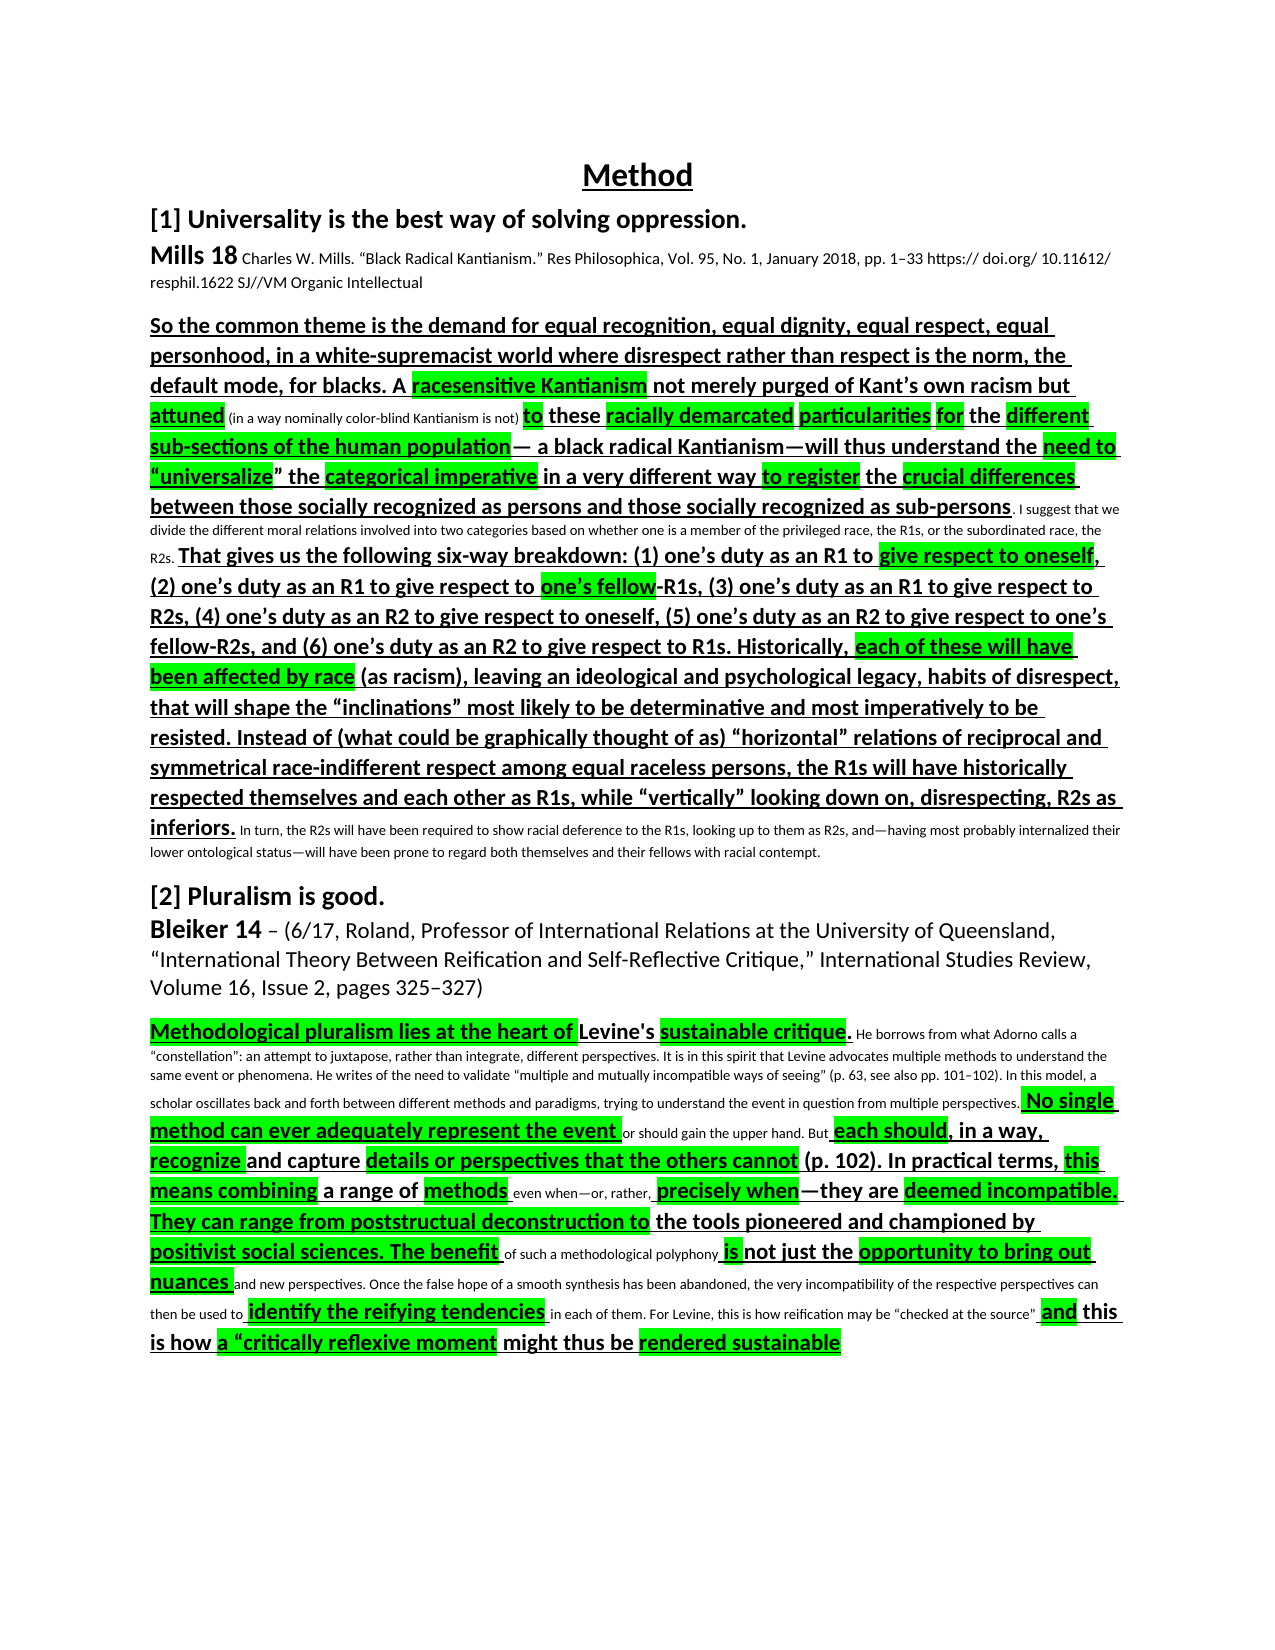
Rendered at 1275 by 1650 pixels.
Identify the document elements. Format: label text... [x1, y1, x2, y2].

text So the common theme is the demand for equal recognition, equal dignity, equal respect, equal personhood, in a white-supremacist world where disrespect rather than respect is the norm, the default mode, for blacks. A racesensitive Kantianism not merely purged of Kant’s own racism but attuned (in a way nominally color-blind Kantianism is not) to these racially demarcated particularities for the different sub-sections of the human population— a black radical Kantianism—will thus understand the need to “universalize” the categorical imperative in a very different way to register the crucial differences between those socially recognized as persons and those socially recognized as sub-persons. I suggest that we divide the different moral relations involved into two categories based on whether one is a member of the privileged race, the R1s, or the subordinated race, the R2s. That gives us the following six-way breakdown: (1) one’s duty as an R1 to give respect to oneself, (2) one’s duty as an R1 to give respect to one’s fellow-R1s, (3) one’s duty as an R1 to give respect to R2s, (4) one’s duty as an R2 to give respect to oneself, (5) one’s duty as an R2 to give respect to one’s fellow-R2s, and (6) one’s duty as an R2 to give respect to R1s. Historically, each of these will have been affected by race (as racism), leaving an ideological and psychological legacy, habits of disrespect, that will shape the “inclinations” most likely to be determinative and most imperatively to be resisted. Instead of (what could be graphically thought of as) “horizontal” relations of reciprocal and symmetrical race-indifferent respect among equal raceless persons, the R1s will have historically respected themselves and each other as R1s, while “vertically” looking down on, disrespecting, R2s as inferiors. In turn, the R2s will have been required to show racial deference to the R1s, looking up to them as R2s, and—having most probably internalized their lower ontological status—will have been prone to regard both themselves and their fellows with racial contempt. [150, 311, 1125, 861]
subtitle [1] Universality is the best way of solving oppression. [150, 202, 1125, 235]
text Methodological pluralism lies at the heart of Levine's sustainable critique. He borrows from what Adorno calls a “constellation”: an attempt to juxtapose, rather than integrate, different perspectives. It is in this spirit that Levine advocates multiple methods to understand the same event or phenomena. He writes of the need to validate “multiple and mutually incompatible ways of seeing” (p. 63, see also pp. 101–102). In this model, a scholar oscillates back and forth between different methods and paradigms, trying to understand the event in question from multiple perspectives. No single method can ever adequately represent the event or should gain the upper hand. But each should, in a way, recognize and capture details or perspectives that the others cannot (p. 102). In practical terms, this means combining a range of methods even when—or, rather, precisely when—they are deemed incompatible. They can range from poststructual deconstruction to the tools pioneered and championed by positivist social sciences. The benefit of such a methodological polyphony is not just the opportunity to bring out nuances and new perspectives. Once the false hope of a smooth synthesis has been abandoned, the very incompatibility of the respective perspectives can then be used to identify the reifying tendencies in each of them. For Levine, this is how reification may be “checked at the source” and this is how a “critically reflexive moment might thus be rendered sustainable [150, 1017, 1125, 1356]
text Bleiker 14 – (6/17, Roland, Professor of International Relations at the University of Queensland, “International Theory Between Reification and Self-Reflective Critique,” International Studies Review, Volume 16, Issue 2, pages 325–327) [150, 912, 1125, 1001]
text Mills 18 Charles W. Mills. “Black Radical Kantianism.” Res Philosophica, Vol. 95, No. 1, January 2018, pp. 1–33 https:// doi.org/ 10.11612/ resphil.1622 SJ//VM Organic Intellectual [150, 238, 1125, 293]
subtitle Method [150, 154, 1125, 195]
subtitle [2] Pluralism is good. [150, 879, 1125, 912]
